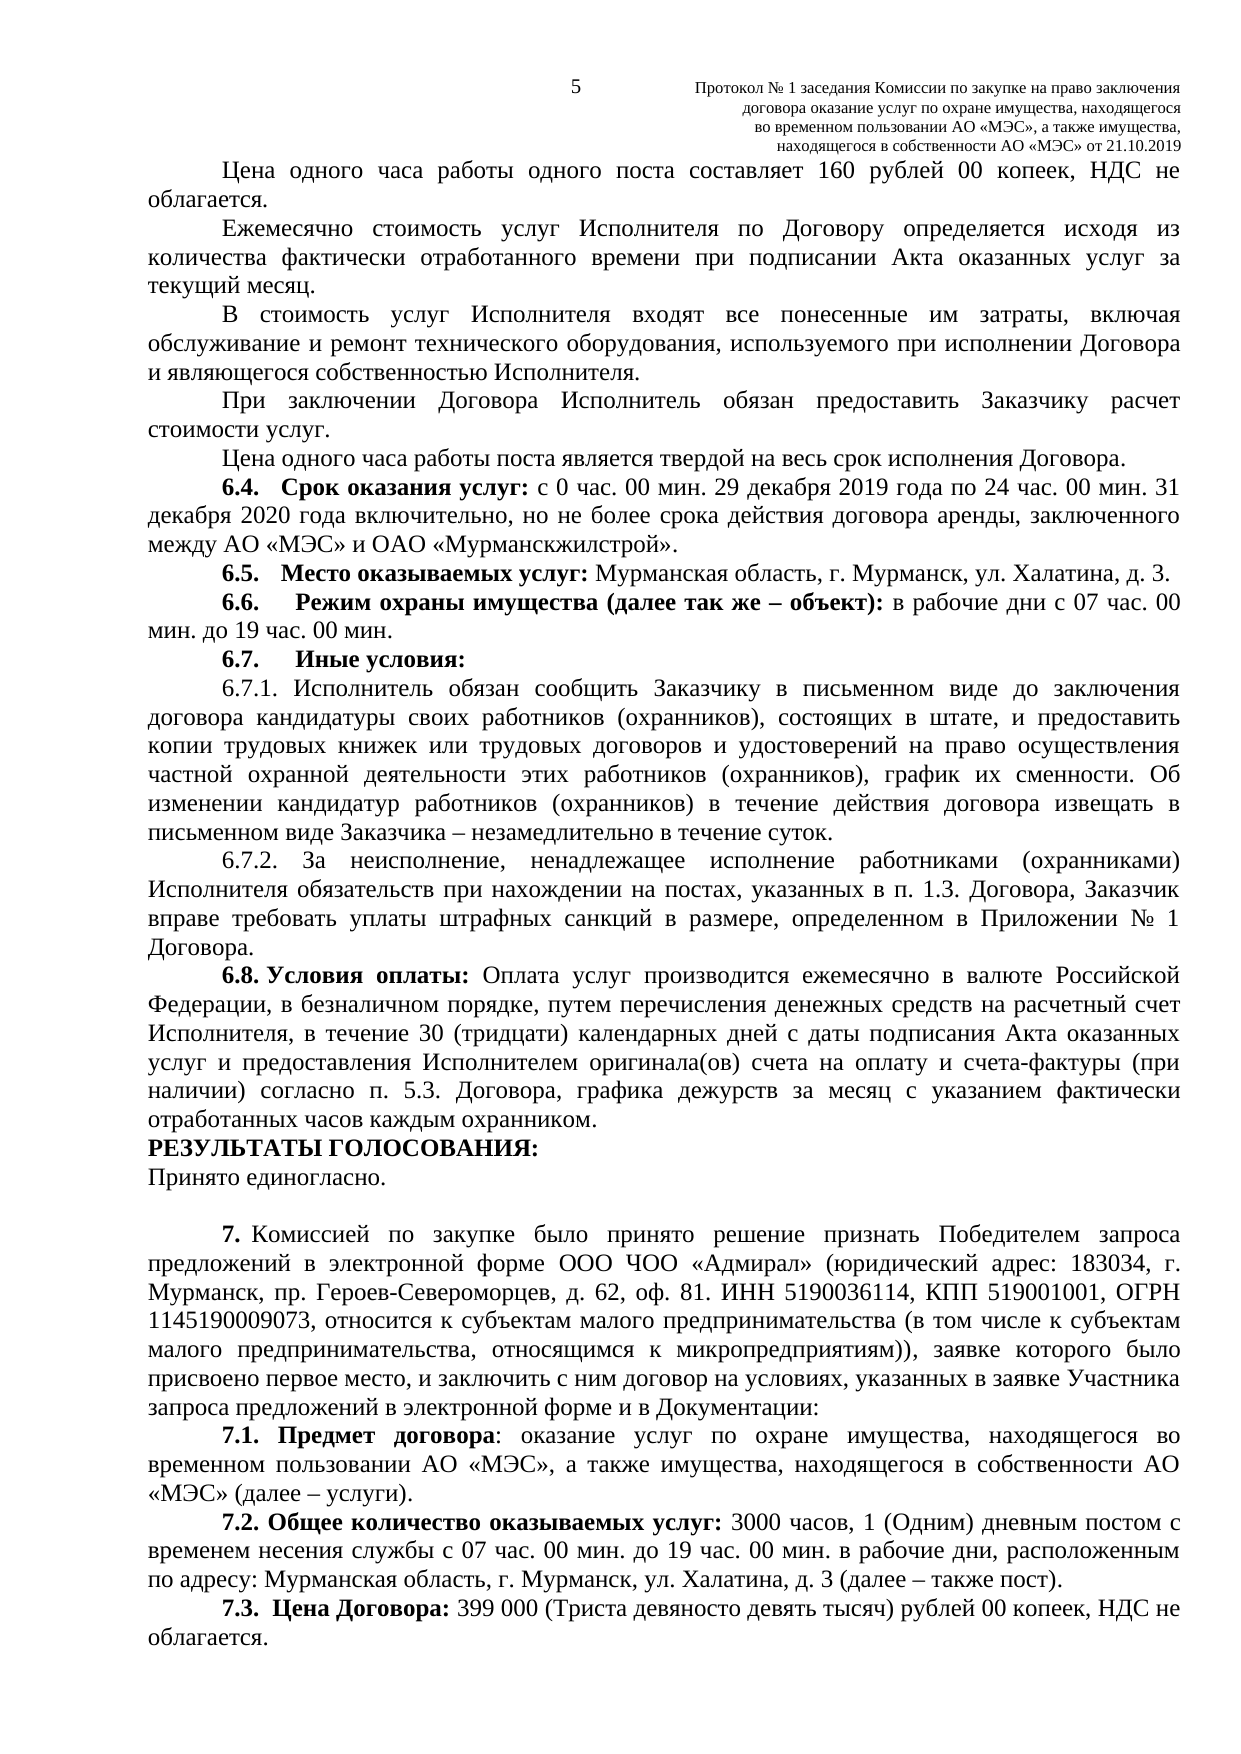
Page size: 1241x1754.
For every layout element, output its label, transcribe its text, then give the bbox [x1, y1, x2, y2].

list Цена одного часа работы поста является твердой на весь срок исполнения Договора. [148, 443, 1181, 472]
list Иные условия: [148, 644, 1181, 673]
list Место оказываемых услуг: Мурманская область, г. Мурманск, ул. Халатина, д. 3. [148, 558, 1181, 587]
list Режим охраны имущества (далее так же – объект): в рабочие дни с 07 час. 00 мин. до 19 час. 00 мин. [148, 587, 1181, 644]
text РЕЗУЛЬТАТЫ ГОЛОСОВАНИЯ: [148, 1133, 1181, 1162]
list Срок оказания услуг: с 0 час. 00 мин. 29 декабря 2019 года по 24 час. 00 мин. 31 декабря 2020 года включительно, но не более срока действия договора аренды, заключенного между АО «МЭС» и ОАО «Мурманскжилстрой». [148, 472, 1181, 558]
text Ежемесячно стоимость услуг Исполнителя по Договору определяется исходя из количества фактически отработанного времени при подписании Акта оказанных услуг за текущий месяц. [148, 213, 1181, 299]
text При заключении Договора Исполнитель обязан предоставить Заказчику расчет стоимости услуг. [148, 385, 1181, 443]
text 6.7.1. Исполнитель обязан сообщить Заказчику в письменном виде до заключения договора кандидатуры своих работников (охранников), состоящих в штате, и предоставить копии трудовых книжек или трудовых договоров и удостоверений на право осуществления частной охранной деятельности этих работников (охранников), график их сменности. Об изменении кандидатур работников (охранников) в течение действия договора извещать в письменном виде Заказчика – незамедлительно в течение суток. [148, 673, 1181, 845]
text Принято единогласно. [148, 1162, 1181, 1190]
text В стоимость услуг Исполнителя входят все понесенные им затраты, включая обслуживание и ремонт технического оборудования, используемого при исполнении Договора и являющегося собственностью Исполнителя. [148, 299, 1181, 385]
text Цена одного часа работы одного поста составляет 160 рублей 00 копеек, НДС не облагается. [148, 155, 1181, 213]
text 6.7.2. За неисполнение, ненадлежащее исполнение работниками (охранниками) Исполнителя обязательств при нахождении на постах, указанных в п. 1.3. Договора, Заказчик вправе требовать уплаты штрафных санкций в размере, определенном в Приложении № 1 Договора. [148, 845, 1181, 960]
list Условия оплаты: Оплата услуг производится ежемесячно в валюте Российской Федерации, в безналичном порядке, путем перечисления денежных средств на расчетный счет Исполнителя, в течение 30 (тридцати) календарных дней с даты подписания Акта оказанных услуг и предоставления Исполнителем оригинала(ов) счета на оплату и счета-фактуры (при наличии) согласно п. 5.3. Договора, графика дежурств за месяц с указанием фактически отработанных часов каждым охранником. [148, 960, 1181, 1133]
list Комиссией по закупке было принято решение признать Победителем запроса предложений в электронной форме ООО ЧОО «Адмирал» (юридический адрес: 183034, г. Мурманск, пр. Героев-Североморцев, д. 62, оф. 81. ИНН 5190036114, КПП 519001001, ОГРН 1145190009073, относится к субъектам малого предпринимательства (в том числе к субъектам малого предпринимательства, относящимся к микропредприятиям)), заявке которого было присвоено первое место, и заключить с ним договор на условиях, указанных в заявке Участника запроса предложений в электронной форме и в Документации: [148, 1219, 1181, 1420]
text 7.2. Общее количество оказываемых услуг: 3000 часов, 1 (Одним) дневным постом с временем несения службы с 07 час. 00 мин. до 19 час. 00 мин. в рабочие дни, расположенным по адресу: Мурманская область, г. Мурманск, ул. Халатина, д. 3 (далее – также пост). [148, 1507, 1181, 1593]
text 7.1. Предмет договора: оказание услуг по охране имущества, находящегося во временном пользовании АО «МЭС», а также имущества, находящегося в собственности АО «МЭС» (далее – услуги). [148, 1420, 1181, 1507]
list Цена Договора: 399 000 (Триста девяносто девять тысяч) рублей 00 копеек, НДС не облагается. [148, 1593, 1181, 1650]
